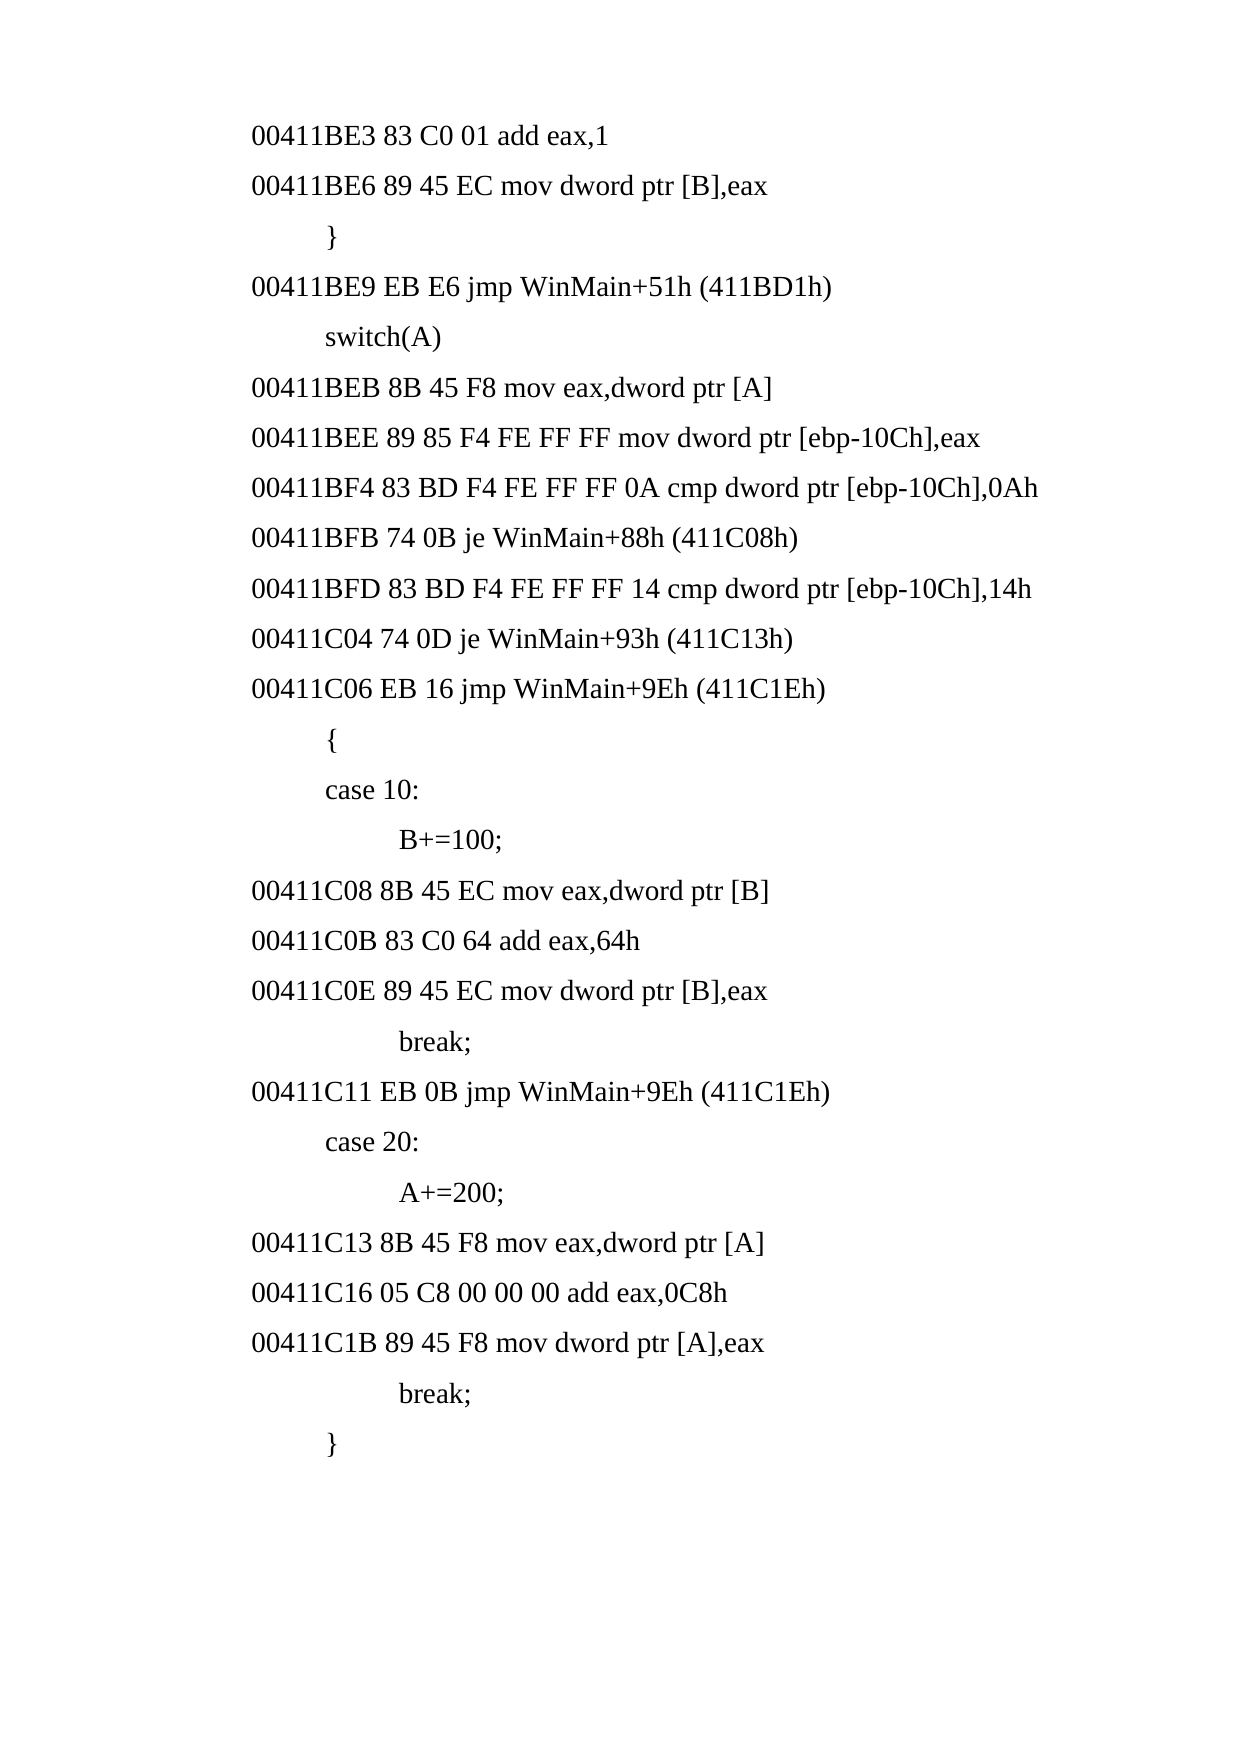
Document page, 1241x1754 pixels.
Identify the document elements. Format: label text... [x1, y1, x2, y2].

text switch(A) [177, 319, 1152, 353]
text break; [177, 1376, 1152, 1409]
text 00411C1B 89 45 F8 mov dword ptr [A],eax [177, 1326, 1152, 1359]
text B+=100; [177, 822, 1152, 856]
text 00411BFB 74 0B je WinMain+88h (411C08h) [177, 521, 1152, 554]
text 00411C0B 83 C0 64 add eax,64h [177, 923, 1152, 957]
text 00411BE3 83 C0 01 add eax,1 [177, 118, 1152, 152]
text 00411BEB 8B 45 F8 mov eax,dword ptr [A] [177, 370, 1152, 403]
text 00411BE9 EB E6 jmp WinMain+51h (411BD1h) [177, 269, 1152, 303]
text case 20: [177, 1124, 1152, 1158]
text A+=200; [177, 1175, 1152, 1208]
text 00411BFD 83 BD F4 FE FF FF 14 cmp dword ptr [ebp-10Ch],14h [177, 571, 1152, 604]
text } [177, 1426, 1152, 1460]
text { [177, 722, 1152, 755]
text case 10: [177, 772, 1152, 806]
text 00411C06 EB 16 jmp WinMain+9Eh (411C1Eh) [177, 672, 1152, 705]
text 00411C08 8B 45 EC mov eax,dword ptr [B] [177, 873, 1152, 906]
text 00411C11 EB 0B jmp WinMain+9Eh (411C1Eh) [177, 1074, 1152, 1108]
text 00411C0E 89 45 EC mov dword ptr [B],eax [177, 973, 1152, 1007]
text 00411C04 74 0D je WinMain+93h (411C13h) [177, 621, 1152, 655]
text 00411BE6 89 45 EC mov dword ptr [B],eax [177, 168, 1152, 202]
text 00411BF4 83 BD F4 FE FF FF 0A cmp dword ptr [ebp-10Ch],0Ah [177, 470, 1152, 504]
text 00411BEE 89 85 F4 FE FF FF mov dword ptr [ebp-10Ch],eax [177, 420, 1152, 453]
text break; [177, 1024, 1152, 1057]
text } [177, 219, 1152, 252]
text 00411C13 8B 45 F8 mov eax,dword ptr [A] [177, 1225, 1152, 1258]
text 00411C16 05 C8 00 00 00 add eax,0C8h [177, 1275, 1152, 1309]
